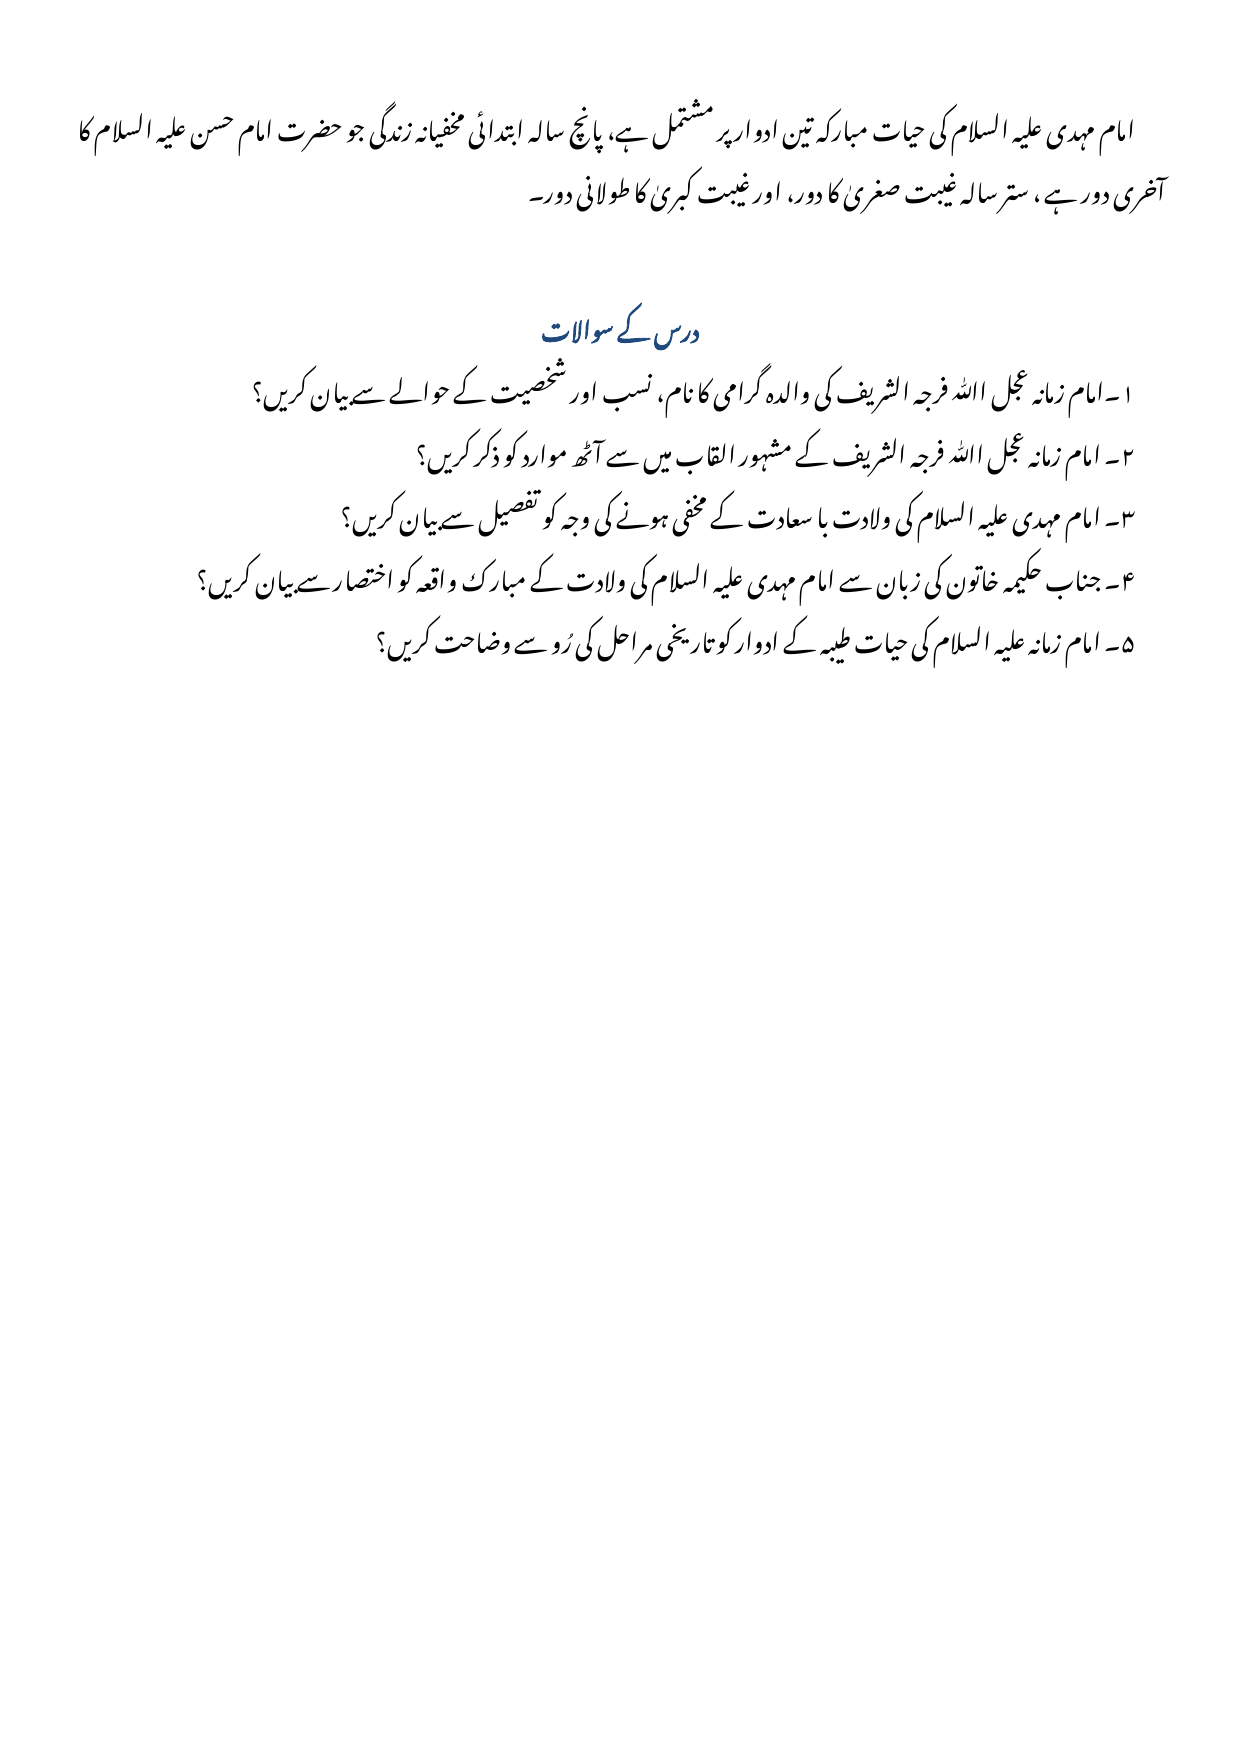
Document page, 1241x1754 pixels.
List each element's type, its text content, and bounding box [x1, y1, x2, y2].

text ۲۔ امام زمانہ عجل اﷲ فرجہ الشریف کے مشہور القاب میں سے آٹھ موارد کو ذکر کریں؟ [75, 419, 1165, 481]
text ۵۔ امام زمانہ علیہ السلام کی حیات طیبہ کے ادوار کو تاریخی مراحل کی رُو سے وضاحت کریں؟ [75, 606, 1165, 669]
text ۴۔ جناب حکیمہ خاتون کی زبان سے امام مہدی علیہ السلام کی ولادت کے مبارک واقعہ کو اختصار سے بیان کریں؟ [75, 544, 1165, 606]
text ۳۔ امام مہدی علیہ السلام کی ولادت با سعادت کے مخفی ہونے کی وجہ کو تفصیل سے بیان کریں؟ [75, 481, 1165, 544]
text ۱۔امام زمانہ عجل اﷲ فرجہ الشریف کی والدہ گرامی کا نام، نسب اور شخصیت کے حوالے سے بیان کریں؟ [75, 356, 1165, 419]
subtitle درس کے سوالات [75, 294, 1165, 356]
text امام مہدی علیہ السلام کی حیات مبارکہ تین ادوار پر مشتمل ہے، پانچ سالہ ابتدائی مخفیانہ زندگی جو حضرت امام حسن علیہ السلام کا آخری دور ہے ، ستر سالہ غیبت صغریٰ کا دور، اور غیبت کبریٰ کا طولانی دور۔ [75, 94, 1165, 219]
